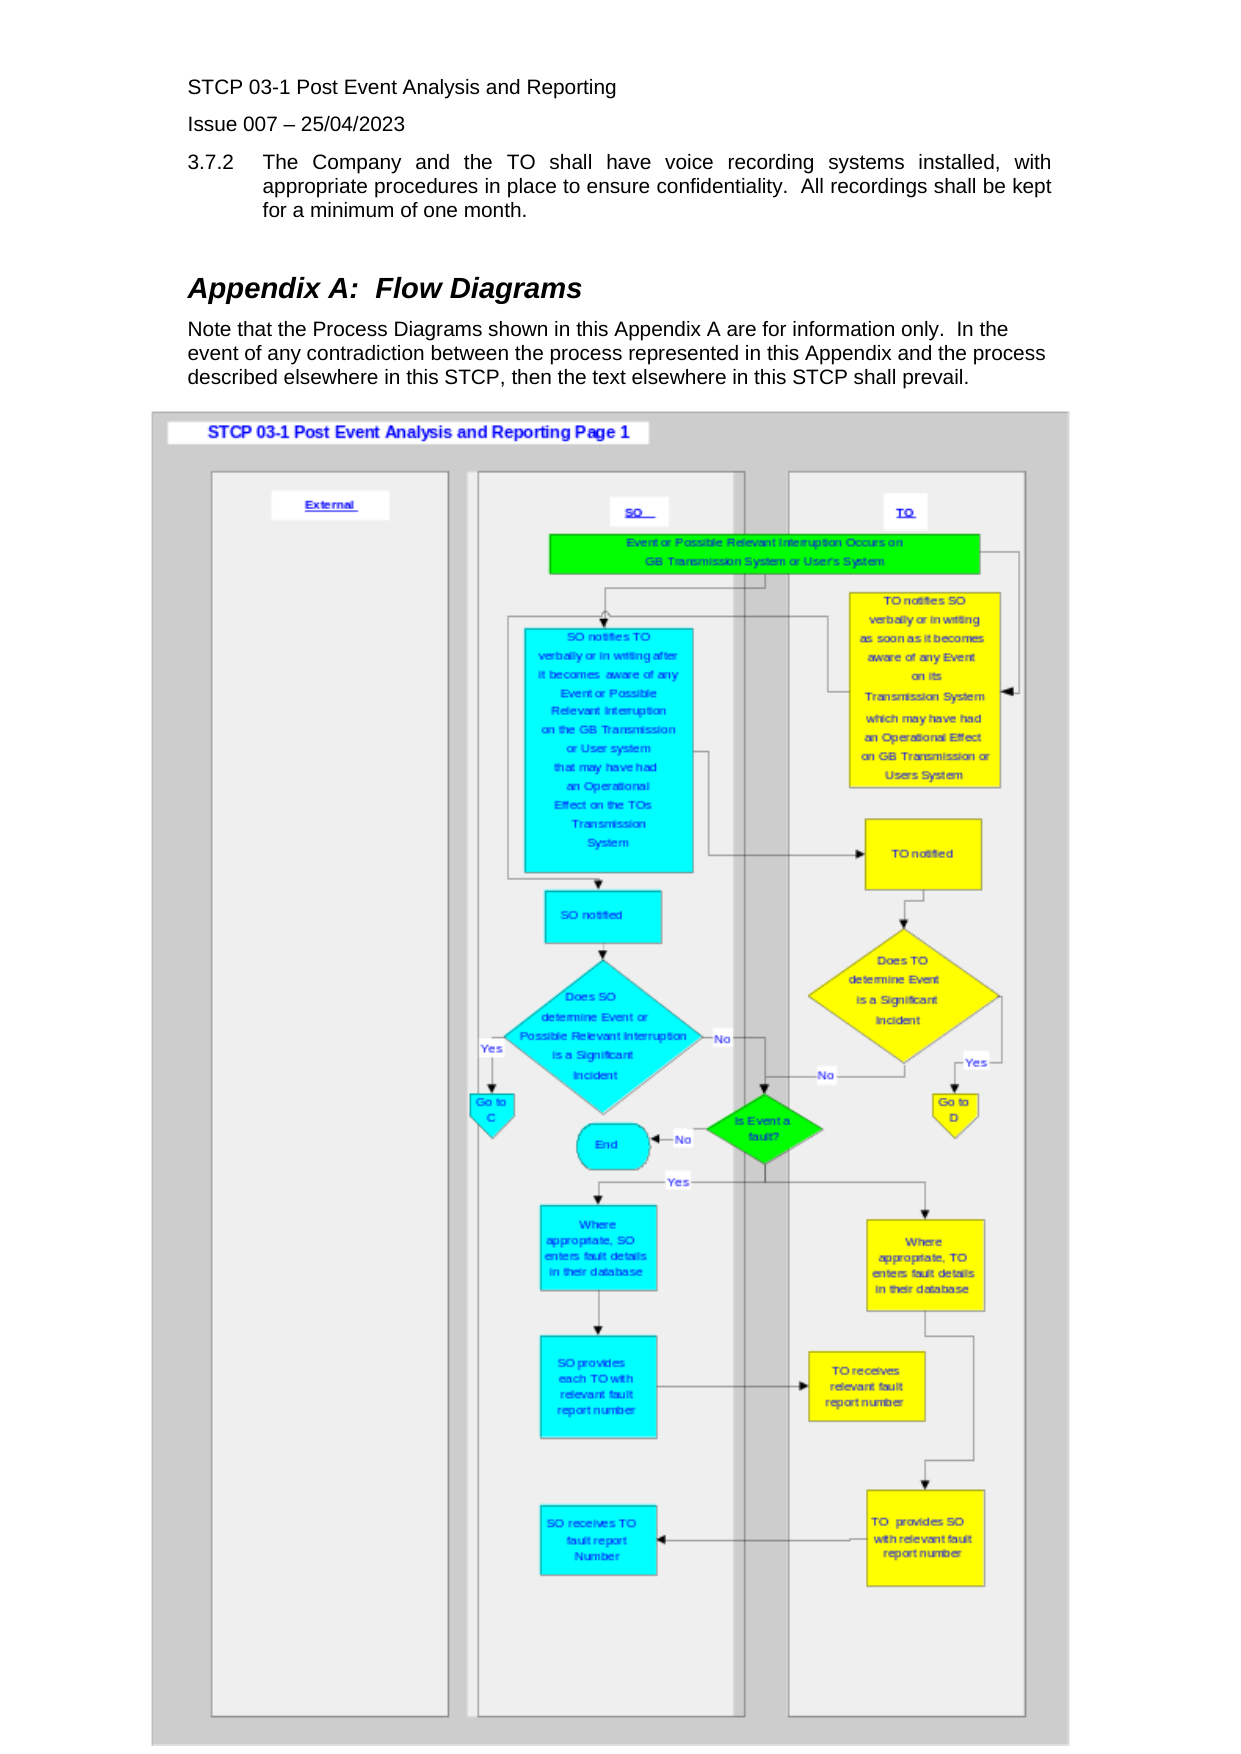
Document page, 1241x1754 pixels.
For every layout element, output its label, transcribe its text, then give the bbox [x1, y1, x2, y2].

subtitle Appendix A: Flow Diagrams [187, 271, 1053, 304]
text Note that the Process Diagrams shown in this Appendix A are for information only. In the event of any contradiction between the process represented in this Appendix and the process described elsewhere in this STCP, then the text elsewhere in this STCP shall prevail. [187, 317, 1053, 389]
subtitle The Company and the TO shall have voice recording systems installed, with appropriate procedures in place to ensure confidentiality. All recordings shall be kept for a minimum of one month. [187, 150, 1053, 222]
